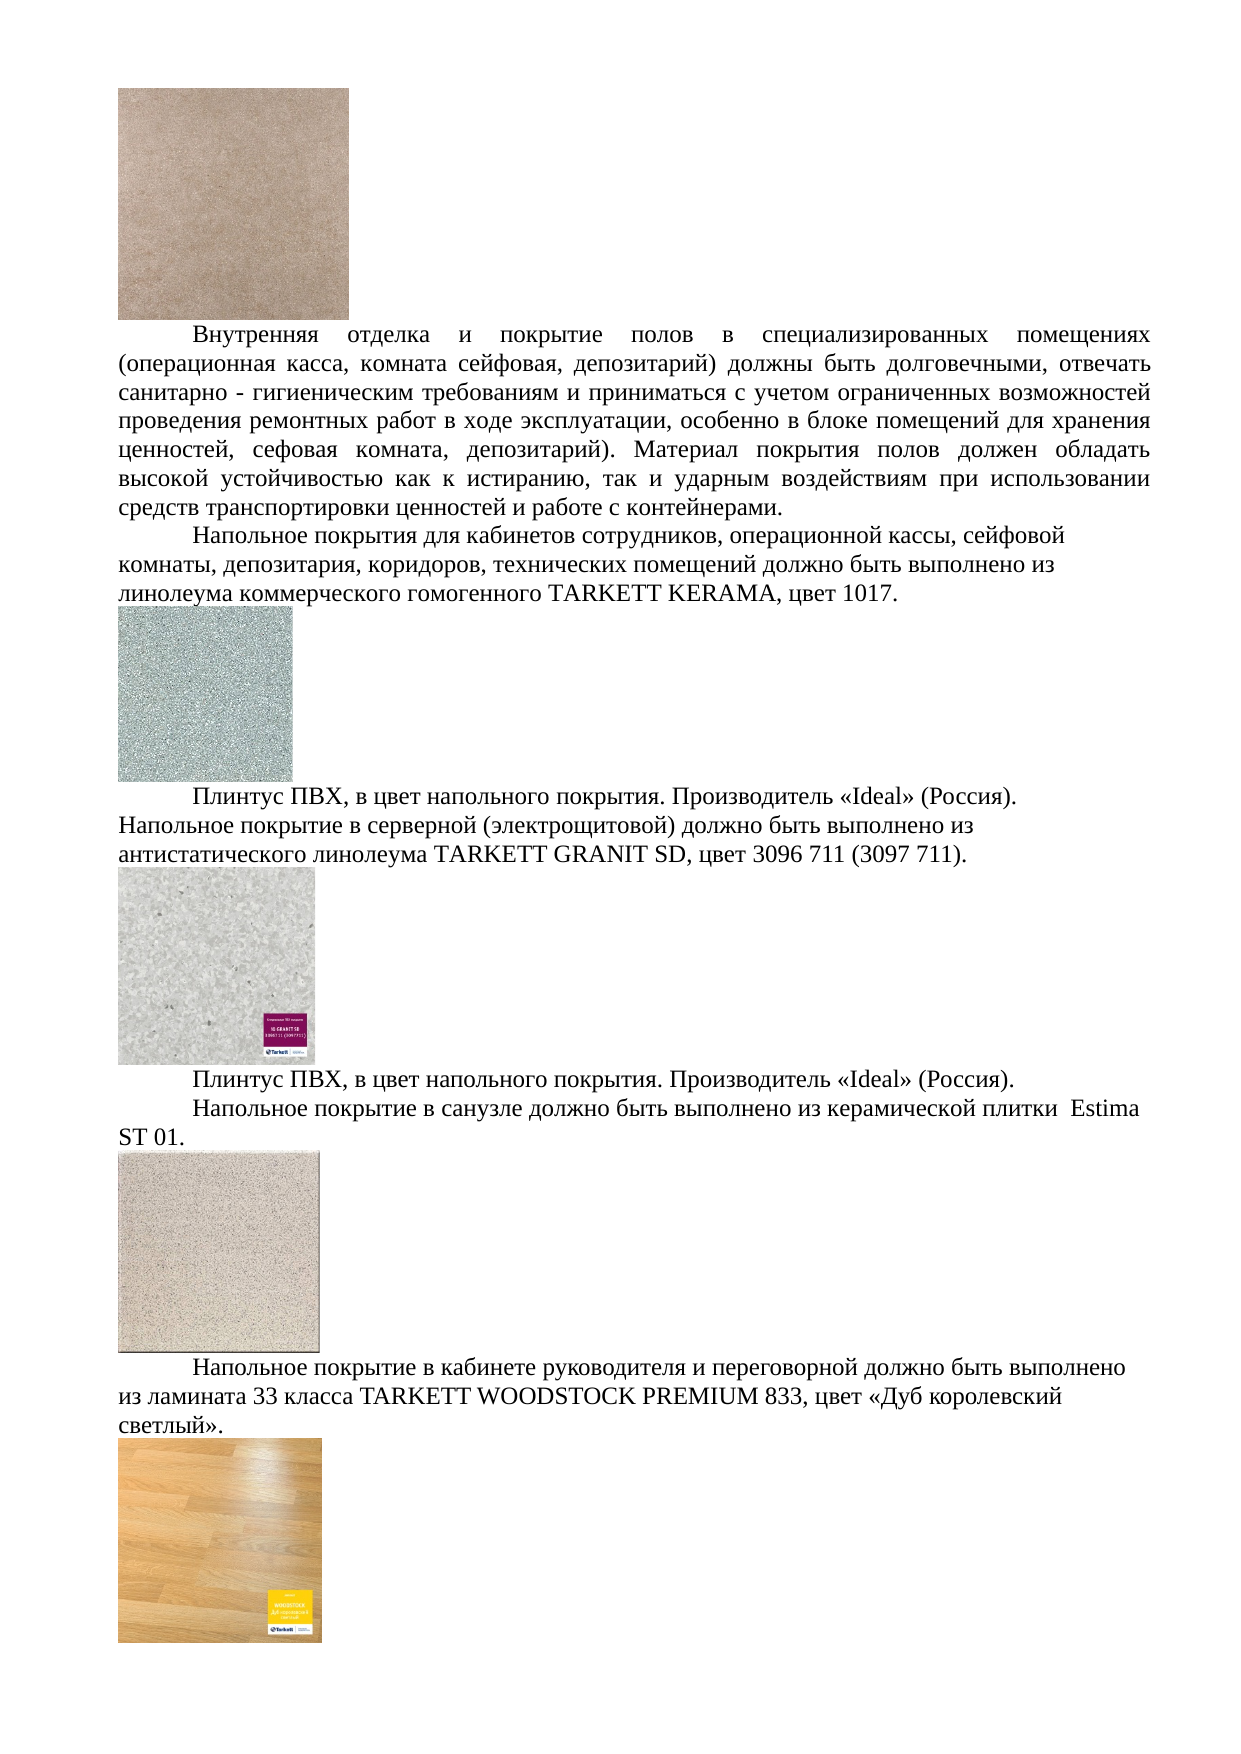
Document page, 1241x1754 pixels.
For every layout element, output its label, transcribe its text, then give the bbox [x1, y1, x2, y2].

picture [118, 867, 315, 1065]
subtitle Напольное покрытие в серверной (электрощитовой) должно быть выполнено из антистатического линолеума TARKETT GRANIT SD, цвет 3096 711 (3097 711). [118, 810, 1152, 868]
subtitle Напольное покрытие в кабинете руководителя и переговорной должно быть выполнено из ламината 33 класса TARKETT WOODSTOCK PREMIUM 833, цвет «Дуб королевский светлый». [118, 1352, 1152, 1438]
picture [118, 606, 293, 782]
subtitle Плинтус ПВХ, в цвет напольного покрытия. Производитель «Ideal» (Россия). [118, 1064, 1152, 1093]
subtitle Плинтус ПВХ, в цвет напольного покрытия. Производитель «Ideal» (Россия). [118, 781, 1152, 810]
picture [118, 88, 349, 320]
picture [118, 1438, 322, 1643]
picture [118, 1150, 320, 1353]
subtitle Напольное покрытия для кабинетов сотрудников, операционной кассы, сейфовой комнаты, депозитария, коридоров, технических помещений должно быть выполнено из линолеума коммерческого гомогенного TARKETT KERAMA, цвет 1017. [118, 521, 1152, 607]
subtitle Напольное покрытие в санузле должно быть выполнено из керамической плитки Estima ST 01. [118, 1093, 1152, 1151]
text Внутренняя отделка и покрытие полов в специализированных помещениях (операционная касса, комната сейфовая, депозитарий) должны быть долговечными, отвечать санитарно - гигиеническим требованиям и приниматься с учетом ограниченных возможностей проведения ремонтных работ в ходе эксплуатации, особенно в блоке помещений для хранения ценностей, сефовая комната, депозитарий). Материал покрытия полов должен обладать высокой устойчивостью как к истиранию, так и ударным воздействиям при использовании средств транспортировки ценностей и работе с контейнерами. [118, 319, 1152, 521]
